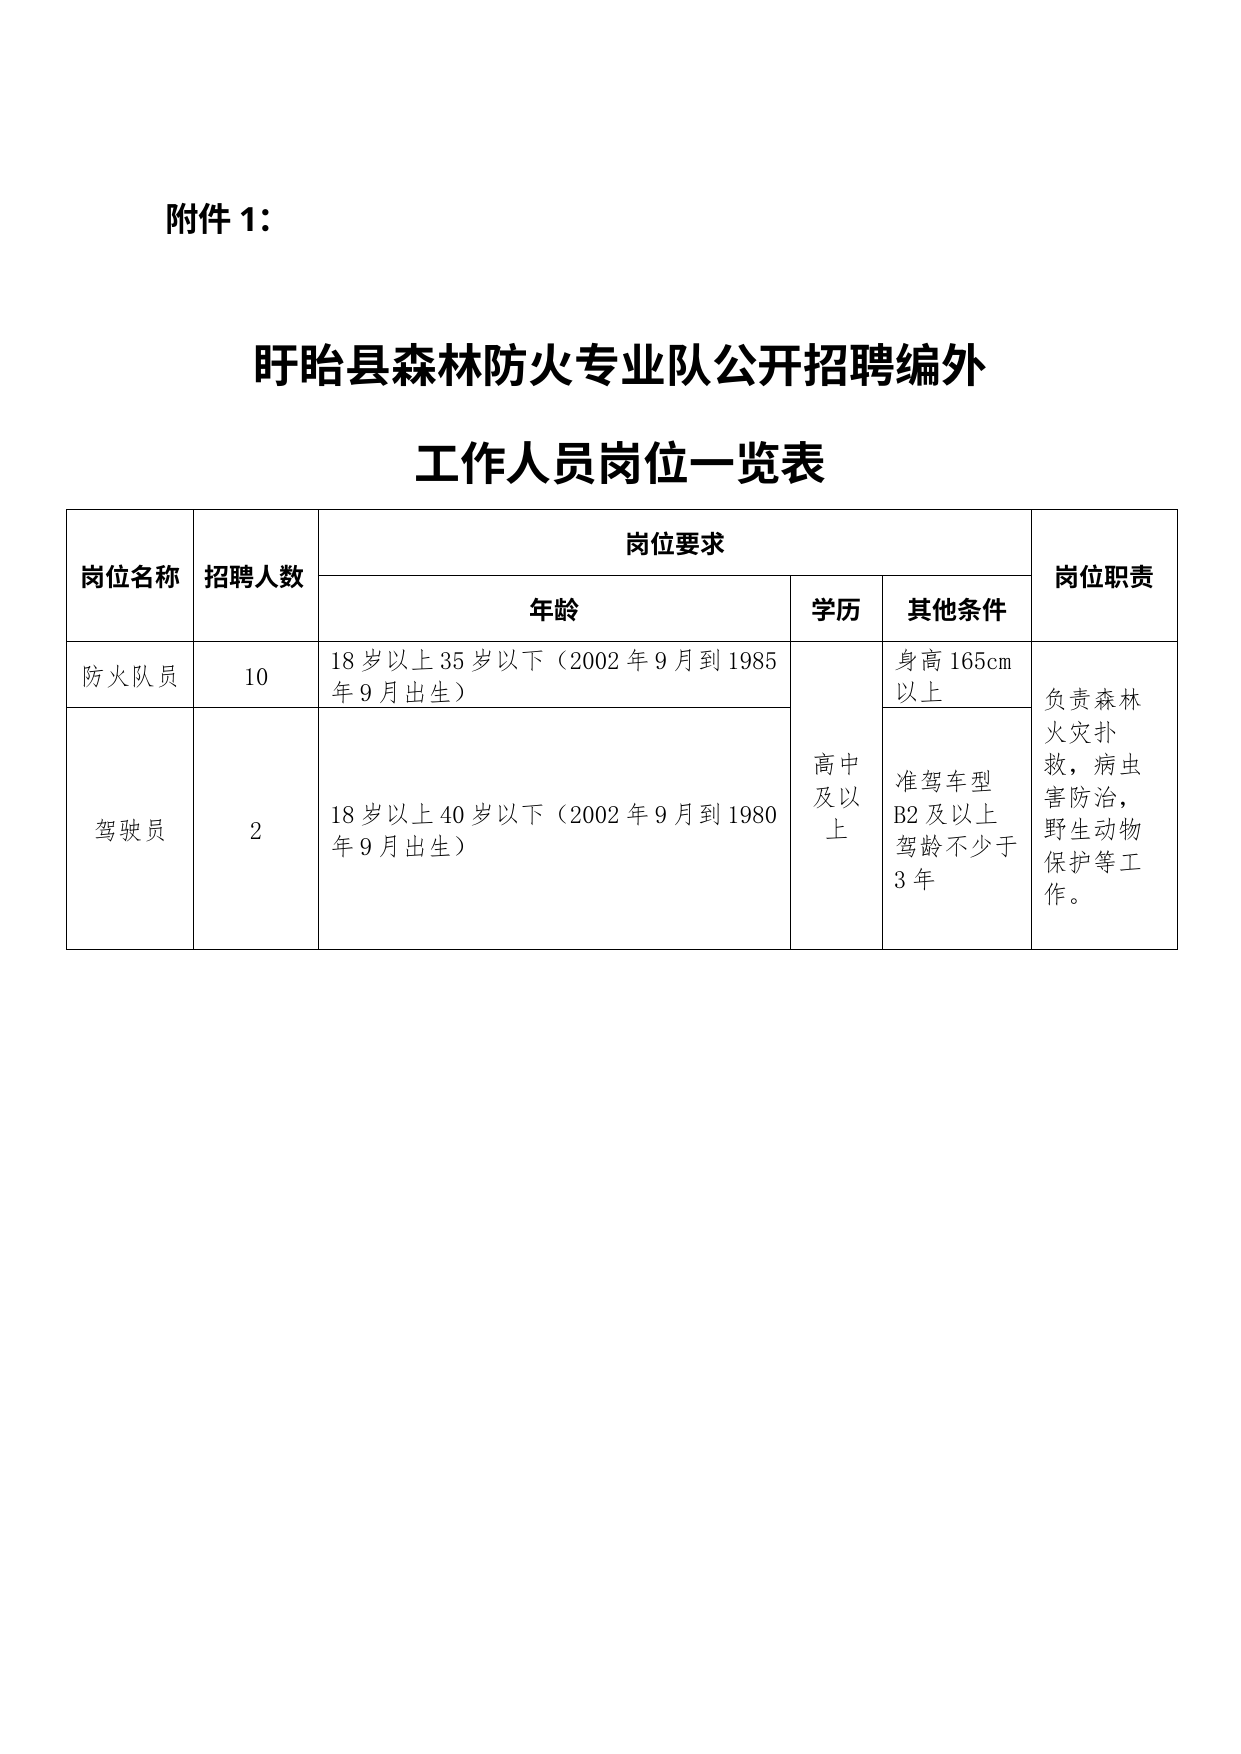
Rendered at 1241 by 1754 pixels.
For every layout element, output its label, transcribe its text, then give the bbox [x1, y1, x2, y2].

table_cell 学历 [791, 576, 882, 641]
table_cell 18岁以上35岁以下（2002年9月到1985年9月出生） [319, 642, 790, 707]
table_cell 高中及以上 [791, 642, 882, 949]
table_cell 18岁以上40岁以下（2002年9月到1980年9月出生） [319, 708, 790, 949]
table_header 招聘人数 [194, 510, 318, 641]
table_header 岗位职责 [1032, 510, 1177, 641]
table_cell 负责森林火灾扑救，病虫害防治，野生动物保护等工作。 [1032, 642, 1177, 949]
table_cell 10 [194, 642, 318, 707]
text 附件1： [165, 184, 1075, 249]
table_cell 2 [194, 708, 318, 949]
table_cell 身高165cm以上 [883, 642, 1031, 707]
table_cell 准驾车型B2及以上驾龄不少于3年 [883, 708, 1031, 949]
text 工作人员岗位一览表 [165, 412, 1075, 509]
table_header 岗位名称 [67, 510, 193, 641]
table_header 岗位要求 [319, 510, 1031, 575]
text 盱眙县森林防火专业队公开招聘编外 [165, 314, 1075, 412]
table_cell 防火队员 [67, 642, 193, 707]
table_cell 驾驶员 [67, 708, 193, 949]
table_cell 年龄 [319, 576, 790, 641]
table_cell 其他条件 [883, 576, 1031, 641]
